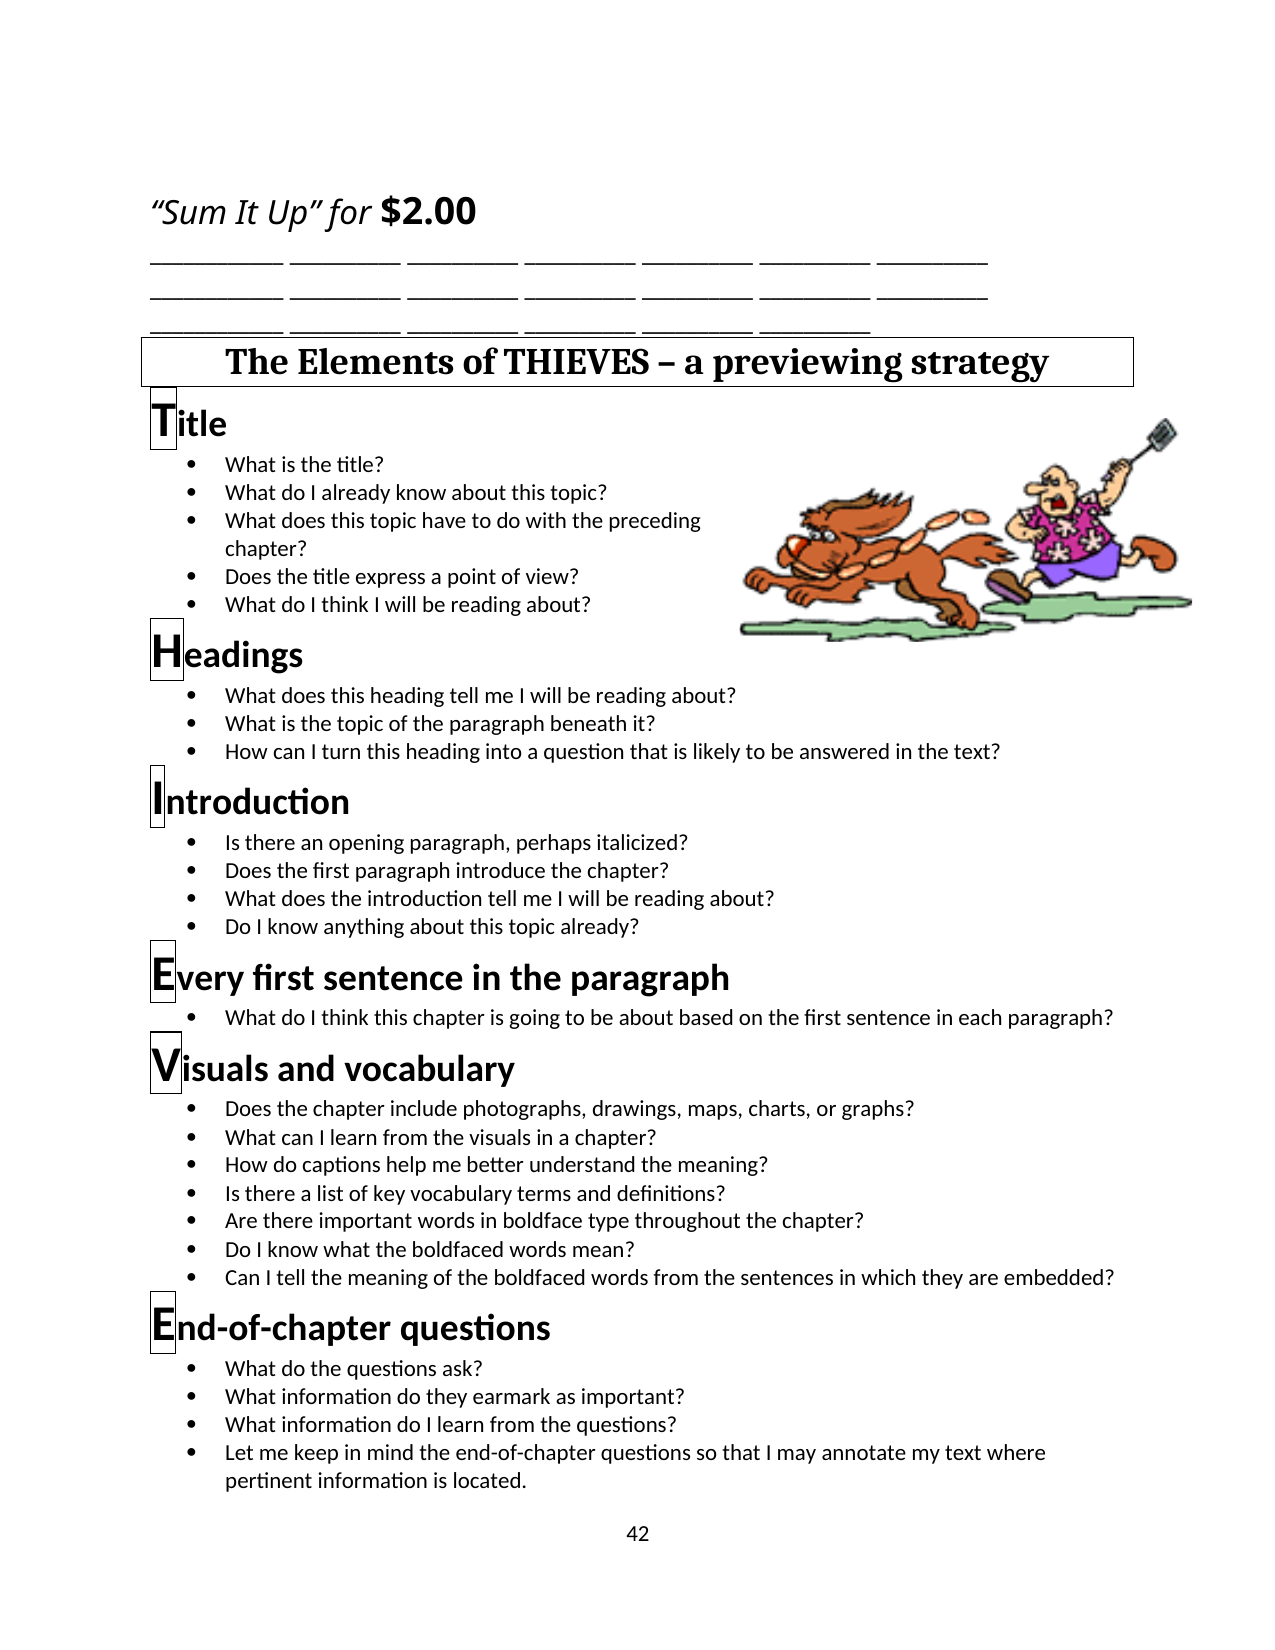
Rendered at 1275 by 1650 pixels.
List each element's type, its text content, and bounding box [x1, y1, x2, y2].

list What do I already know about this topic? [187, 478, 739, 506]
list Can I tell the meaning of the boldfaced words from the sentences in which they are embedded? [187, 1263, 1125, 1291]
list What can I learn from the visuals in a chapter? [187, 1123, 1125, 1151]
list Are there important words in boldface type throughout the chapter? [187, 1207, 1125, 1235]
list What do the questions ask? [187, 1354, 1125, 1382]
list What does this topic have to do with the preceding chapter? [187, 506, 739, 562]
list Is there an opening paragraph, perhaps italicized? [187, 828, 1125, 856]
list Does the first paragraph introduce the chapter? [187, 856, 1125, 884]
list Is there a list of key vocabulary terms and definitions? [187, 1179, 1125, 1207]
list What do I think this chapter is going to be about based on the first sentence in each paragraph? [187, 1003, 1125, 1031]
text End-of-chapter questions [176, 1291, 1125, 1354]
text Title [151, 388, 176, 449]
list How do captions help me better understand the meaning? [187, 1151, 1125, 1179]
text Visuals and vocabulary [151, 1033, 181, 1093]
text Headings [184, 618, 1125, 681]
list What do I think I will be reading about? [187, 590, 739, 618]
text End-of-chapter questions [151, 1292, 175, 1353]
list Do I know anything about this topic already? [187, 912, 1125, 940]
list Does the chapter include photographs, drawings, maps, charts, or graphs? [187, 1094, 1125, 1123]
text The Elements of THIEVES – a previewing strategy [142, 338, 1133, 386]
list Does the title express a point of view? [187, 562, 739, 590]
list Let me keep in mind the end-of-chapter questions so that I may annotate my text where pertinent information is located. [187, 1438, 1125, 1494]
list What does the introduction tell me I will be reading about? [187, 884, 1125, 912]
text ____________ __________ __________ __________ __________ __________ __________ ____________ __________ __________ __________ __________ __________ __________ ____________ __________ __________ __________ __________ __________ [150, 235, 1125, 337]
list What information do they earmark as important? [187, 1382, 1125, 1410]
list What is the title? [187, 450, 739, 478]
text Introduction [151, 766, 164, 827]
list Do I know what the boldfaced words mean? [187, 1235, 1125, 1263]
list What does this heading tell me I will be reading about? [187, 681, 1125, 709]
list What is the topic of the paragraph beneath it? [187, 709, 1125, 737]
text Visuals and vocabulary [182, 1031, 1125, 1094]
text Title [177, 387, 1125, 450]
text Every first sentence in the paragraph [176, 940, 1125, 1003]
text Headings [151, 619, 183, 680]
list How can I turn this heading into a question that is likely to be answered in the text? [187, 737, 1125, 765]
text “Sum It Up” for $2.00 [150, 184, 1125, 235]
list What information do I learn from the questions? [187, 1410, 1125, 1438]
text Introduction [165, 765, 1125, 828]
